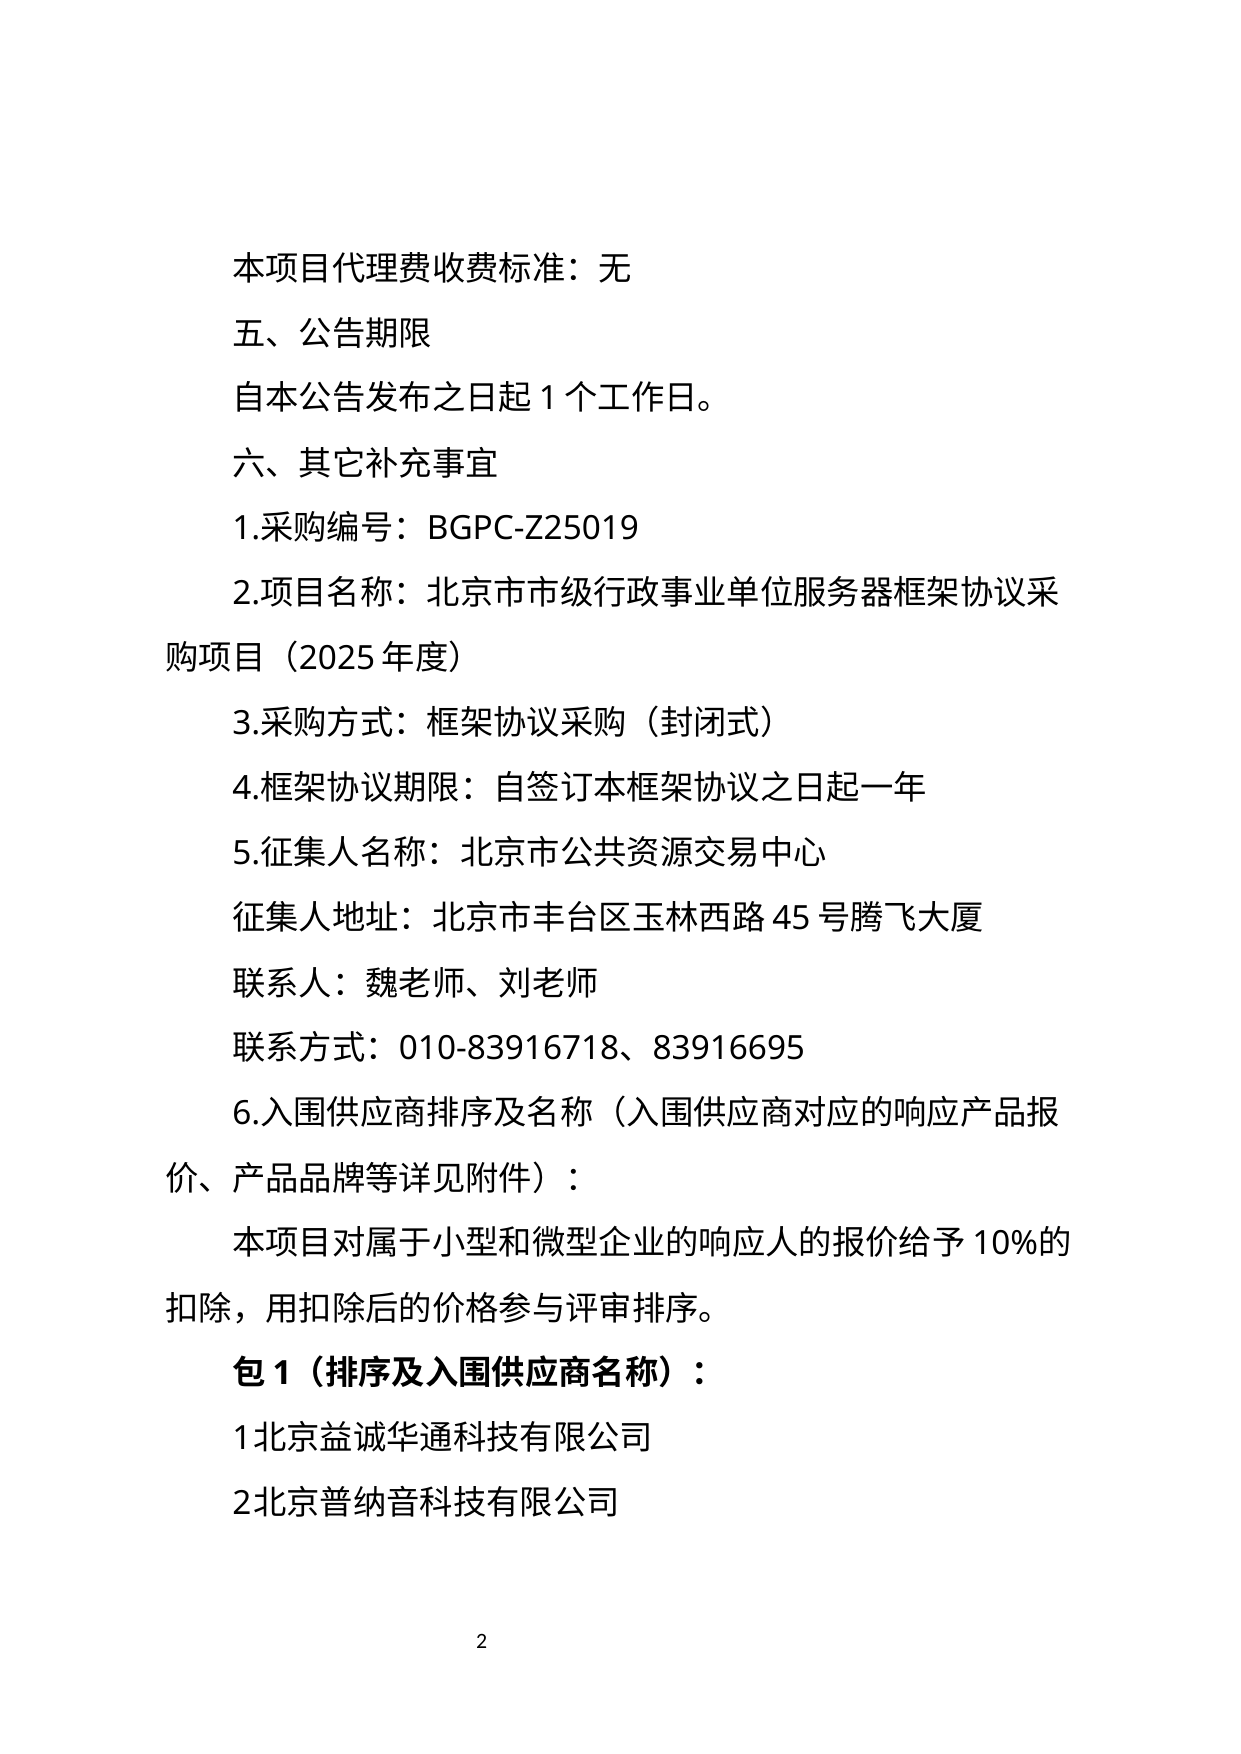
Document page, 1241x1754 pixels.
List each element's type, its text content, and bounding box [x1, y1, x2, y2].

text 包1（排序及入围供应商名称）： [165, 1338, 1087, 1403]
text 2.项目名称：北京市市级行政事业单位服务器框架协议采购项目（2025年度） [165, 558, 1087, 688]
text 2 北京普纳音科技有限公司 [165, 1468, 1087, 1533]
text 联系人：魏老师、刘老师 [165, 948, 1087, 1013]
text 1.采购编号：BGPC-Z25019 [165, 493, 1087, 558]
text 6.入围供应商排序及名称（入围供应商对应的响应产品报价、产品品牌等详见附件）： [165, 1078, 1087, 1208]
text 1 北京益诚华通科技有限公司 [165, 1403, 1087, 1468]
text 5.征集人名称：北京市公共资源交易中心 [165, 818, 1087, 883]
text 3.采购方式：框架协议采购（封闭式） [165, 688, 1087, 753]
text 六、其它补充事宜 [165, 428, 1087, 493]
text 联系方式：010-83916718、83916695 [165, 1013, 1087, 1078]
text 自本公告发布之日起1个工作日。 [165, 363, 1087, 428]
text 五、公告期限 [165, 298, 1087, 363]
text 征集人地址：北京市丰台区玉林西路45号腾飞大厦 [165, 883, 1087, 948]
text 本项目对属于小型和微型企业的响应人的报价给予10%的扣除，用扣除后的价格参与评审排序。 [165, 1208, 1087, 1338]
text 本项目代理费收费标准：无 [165, 233, 1087, 298]
text 4.框架协议期限：自签订本框架协议之日起一年 [165, 753, 1087, 818]
